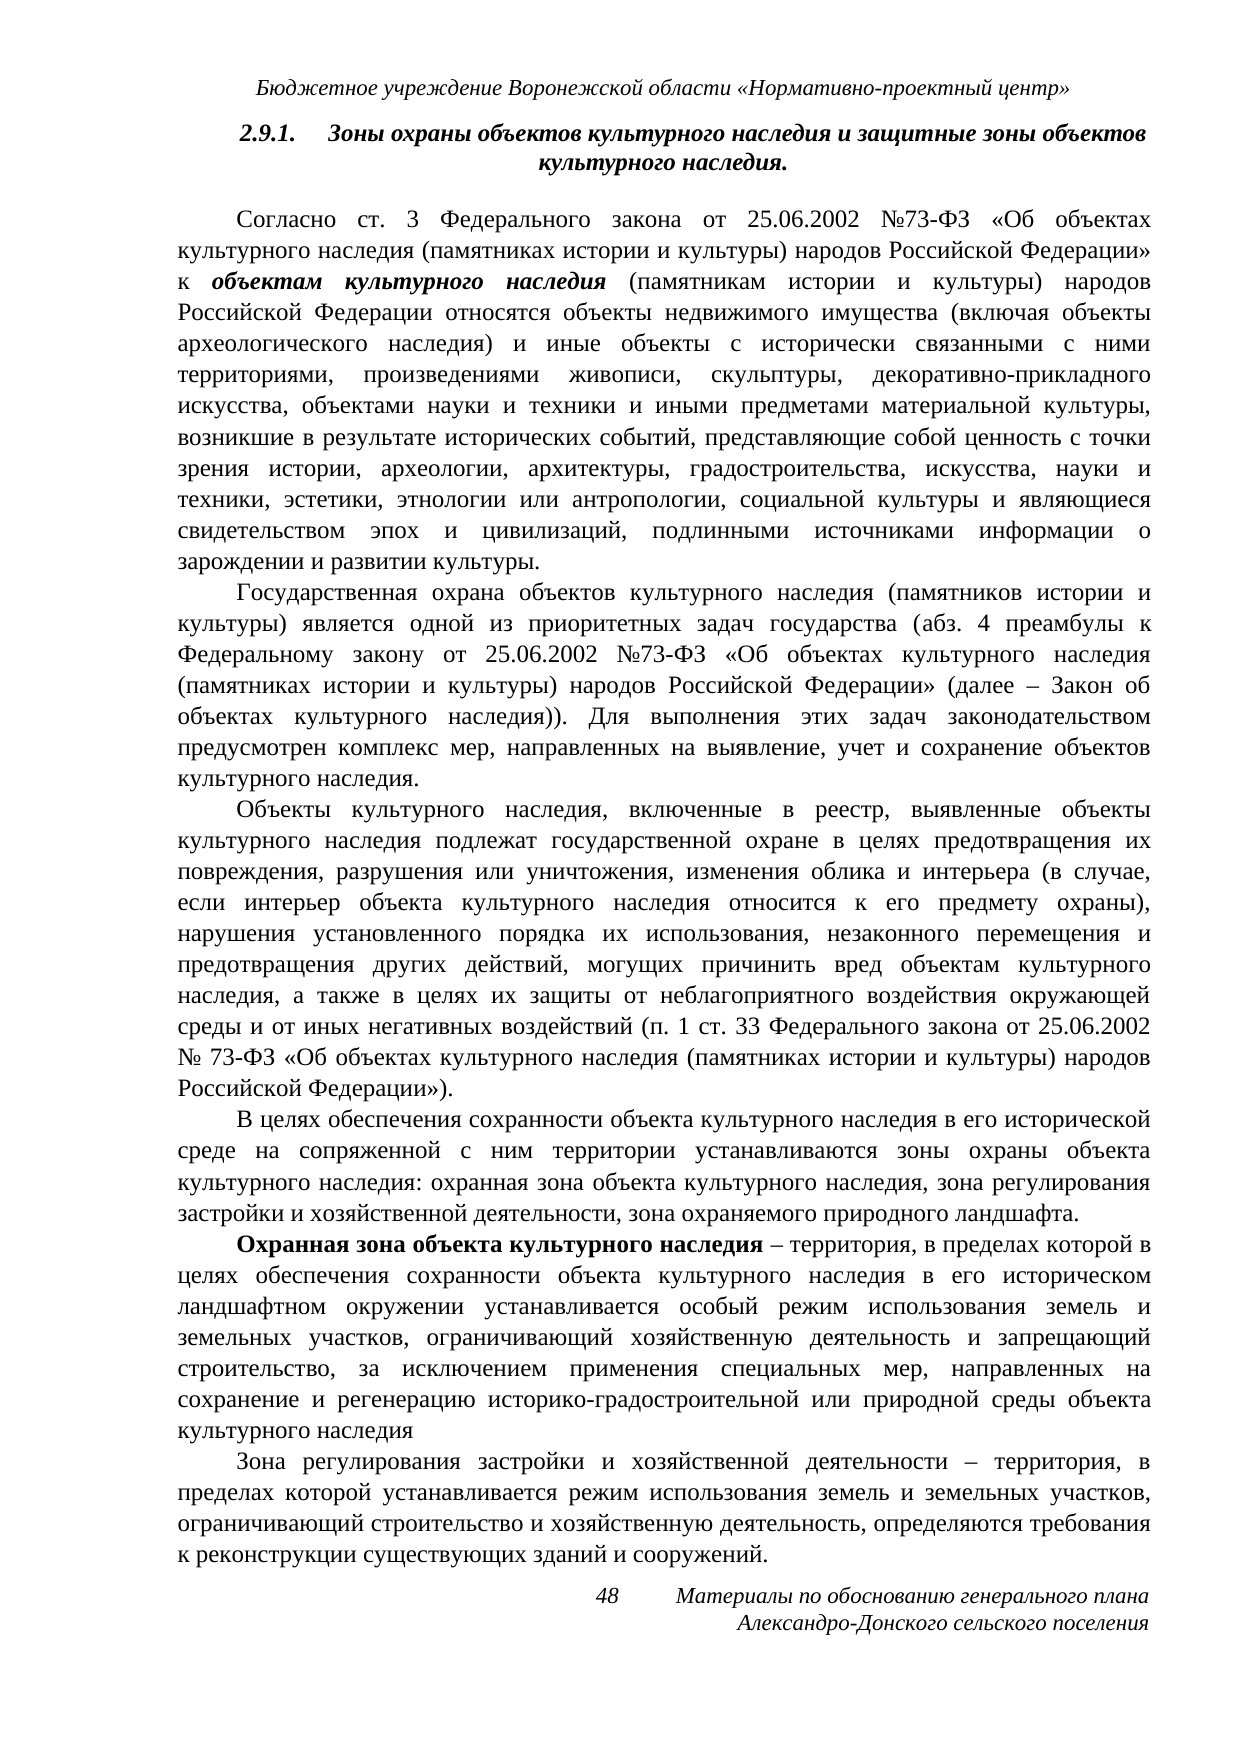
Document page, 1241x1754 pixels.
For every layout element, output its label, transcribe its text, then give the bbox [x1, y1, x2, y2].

text Объекты культурного наследия, включенные в реестр, выявленные объекты культурного наследия подлежат государственной охране в целях предотвращения их повреждения, разрушения или уничтожения, изменения облика и интерьера (в случае, если интерьер объекта культурного наследия относится к его предмету охраны), нарушения установленного порядка их использования, незаконного перемещения и предотвращения других действий, могущих причинить вред объектам культурного наследия, а также в целях их защиты от неблагоприятного воздействия окружающей среды и от иных негативных воздействий (п. 1 ст. 33 Федерального закона от 25.06.2002 № 73-ФЗ «Об объектах культурного наследия (памятниках истории и культуры) народов Российской Федерации»). [177, 794, 1152, 1102]
text В целях обеспечения сохранности объекта культурного наследия в его исторической среде на сопряженной с ним территории устанавливаются зоны охраны объекта культурного наследия: охранная зона объекта культурного наследия, зона регулирования застройки и хозяйственной деятельности, зона охраняемого природного ландшафта. [177, 1104, 1152, 1226]
text Зона регулирования застройки и хозяйственной деятельности – территория, в пределах которой устанавливается режим использования земель и земельных участков, ограничивающий строительство и хозяйственную деятельность, определяются требования к реконструкции существующих зданий и сооружений. [177, 1446, 1152, 1568]
text Охранная зона объекта культурного наследия – территория, в пределах которой в целях обеспечения сохранности объекта культурного наследия в его историческом ландшафтном окружении устанавливается особый режим использования земель и земельных участков, ограничивающий хозяйственную деятельность и запрещающий строительство, за исключением применения специальных мер, направленных на сохранение и регенерацию историко-градостроительной или природной среды объекта культурного наследия [177, 1229, 1152, 1444]
list Зоны охраны объектов культурного наследия и защитные зоны объектов культурного наследия. [177, 118, 1152, 176]
text Государственная охрана объектов культурного наследия (памятников истории и культуры) является одной из приоритетных задач государства (абз. 4 преамбулы к Федеральному закону от 25.06.2002 №73-ФЗ «Об объектах культурного наследия (памятниках истории и культуры) народов Российской Федерации» (далее – Закон об объектах культурного наследия)). Для выполнения этих задач законодательством предусмотрен комплекс мер, направленных на выявление, учет и сохранение объектов культурного наследия. [177, 577, 1152, 792]
text Согласно ст. 3 Федерального закона от 25.06.2002 №73-ФЗ «Об объектах культурного наследия (памятниках истории и культуры) народов Российской Федерации» к объектам культурного наследия (памятникам истории и культуры) народов Российской Федерации относятся объекты недвижимого имущества (включая объекты археологического наследия) и иные объекты с исторически связанными с ними территориями, произведениями живописи, скульптуры, декоративно-прикладного искусства, объектами науки и техники и иными предметами материальной культуры, возникшие в результате исторических событий, представляющие собой ценность с точки зрения истории, археологии, архитектуры, градостроительства, искусства, науки и техники, эстетики, этнологии или антропологии, социальной культуры и являющиеся свидетельством эпох и цивилизаций, подлинными источниками информации о зарождении и развитии культуры. [177, 204, 1152, 574]
